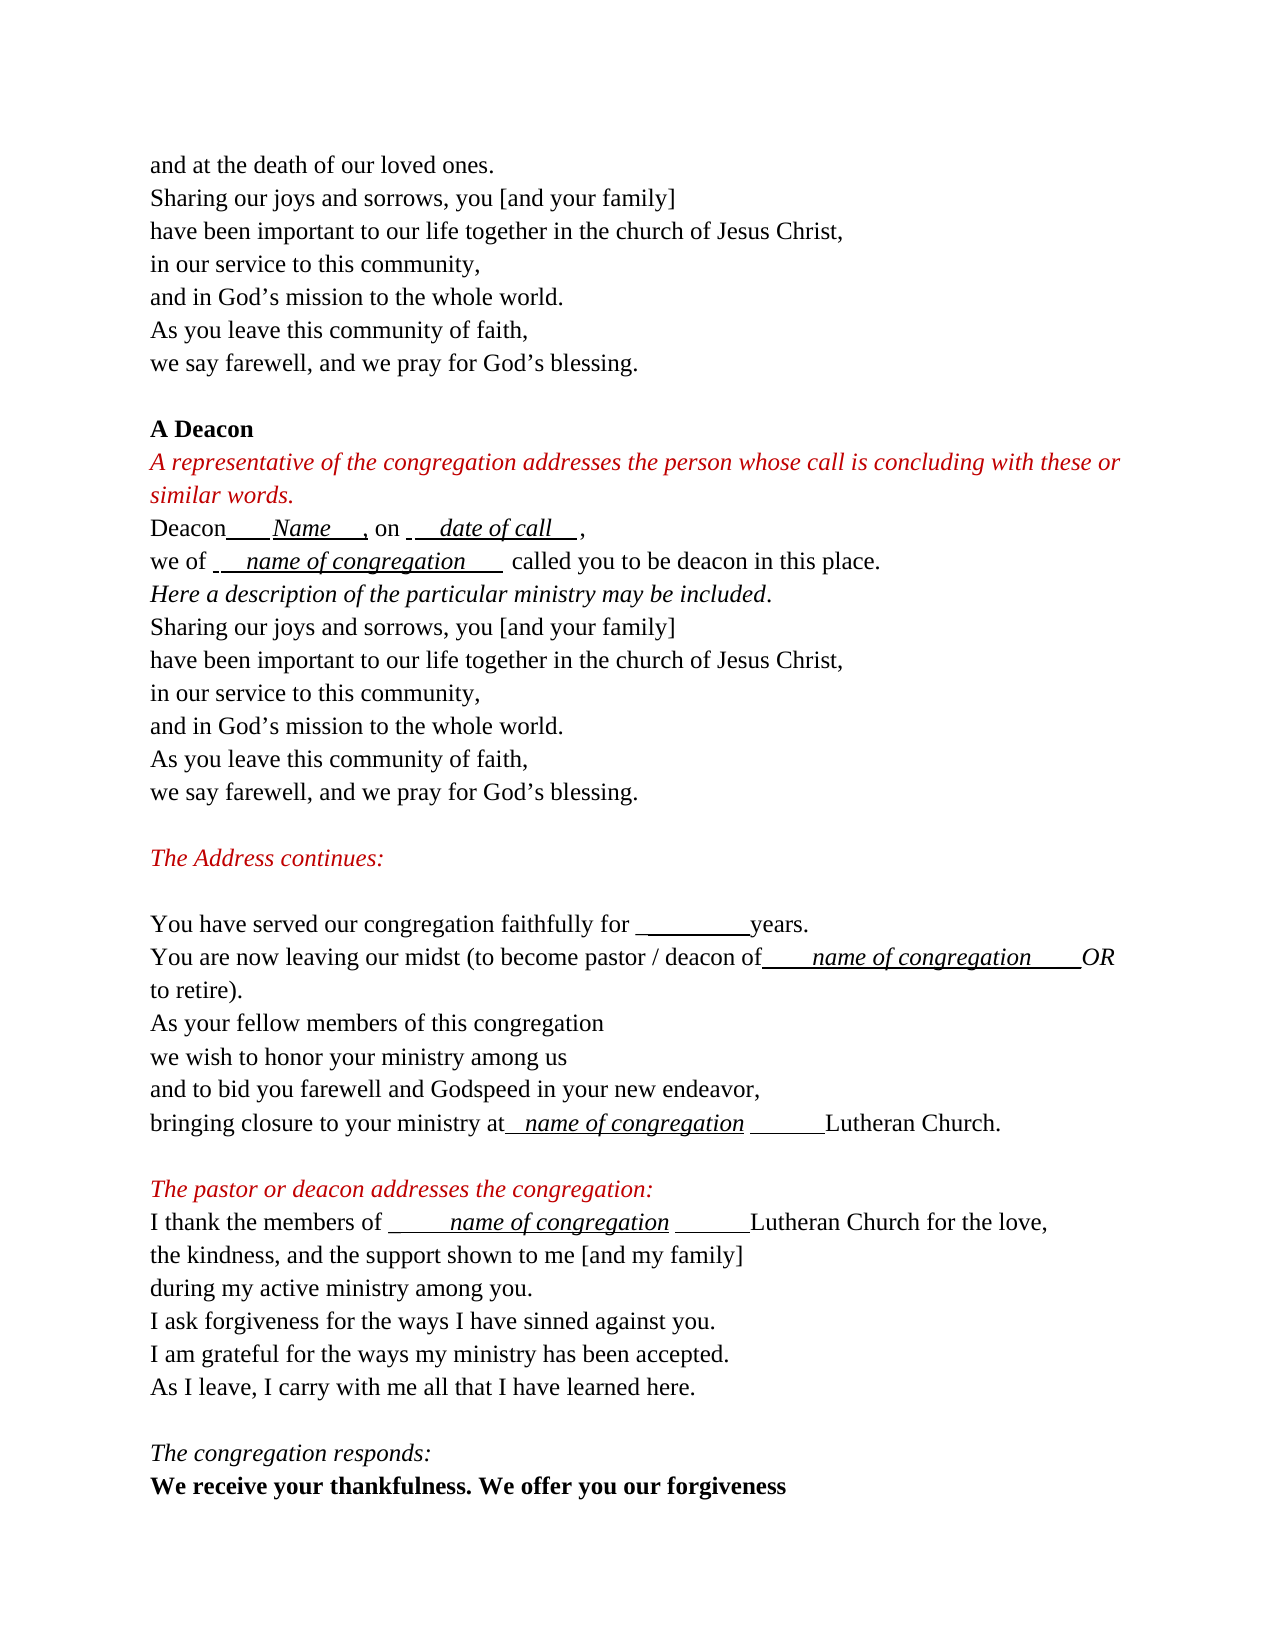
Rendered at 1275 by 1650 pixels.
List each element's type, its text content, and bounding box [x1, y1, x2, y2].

text and in God’s mission to the whole world. [150, 282, 1125, 311]
text the kindness, and the support shown to me [and my family] [150, 1240, 1125, 1268]
text The pastor or deacon addresses the congregation: [150, 1174, 1125, 1202]
text in our service to this community, [150, 249, 1125, 278]
text Sharing our joys and sorrows, you [and your family] [150, 612, 1125, 641]
text we say farewell, and we pray for God’s blessing. [150, 777, 1125, 806]
text As I leave, I carry with me all that I have learned here. [150, 1372, 1125, 1401]
text We receive your thankfulness. We offer you our forgiveness [150, 1471, 1125, 1499]
text Sharing our joys and sorrows, you [and your family] [150, 183, 1125, 212]
text A Deacon [150, 414, 1125, 443]
text and at the death of our loved ones. [150, 150, 1125, 179]
text A representative of the congregation addresses the person whose call is concluding with these or similar words. [150, 447, 1125, 509]
text during my active ministry among you. [150, 1273, 1125, 1301]
text we say farewell, and we pray for God’s blessing. [150, 348, 1125, 377]
text have been important to our life together in the church of Jesus Christ, [150, 216, 1125, 245]
text we wish to honor your ministry among us [150, 1042, 1125, 1070]
text Here a description of the particular ministry may be included. [150, 579, 1125, 608]
text You have served our congregation faithfully for _ years. [150, 909, 1125, 938]
text in our service to this community, [150, 678, 1125, 707]
text and to bid you farewell and Godspeed in your new endeavor, [150, 1074, 1125, 1103]
text The Address continues: [150, 843, 1125, 872]
text I ask forgiveness for the ways I have sinned against you. [150, 1306, 1125, 1334]
text have been important to our life together in the church of Jesus Christ, [150, 645, 1125, 674]
text As your fellow members of this congregation [150, 1008, 1125, 1037]
text Deacon Name , on date of call , [150, 513, 1125, 542]
text I am grateful for the ways my ministry has been accepted. [150, 1339, 1125, 1367]
text bringing closure to your ministry at name of congregation Lutheran Church. [150, 1108, 1125, 1136]
text we of name of congregation called you to be deacon in this place. [150, 546, 1125, 575]
text I thank the members of _ name of congregation Lutheran Church for the love, [150, 1207, 1125, 1235]
text You are now leaving our midst (to become pastor / deacon of name of congregation __OR to retire). [150, 942, 1125, 1004]
text As you leave this community of faith, [150, 744, 1125, 773]
text As you leave this community of faith, [150, 315, 1125, 344]
text The congregation responds: [150, 1438, 1125, 1467]
text and in God’s mission to the whole world. [150, 711, 1125, 740]
